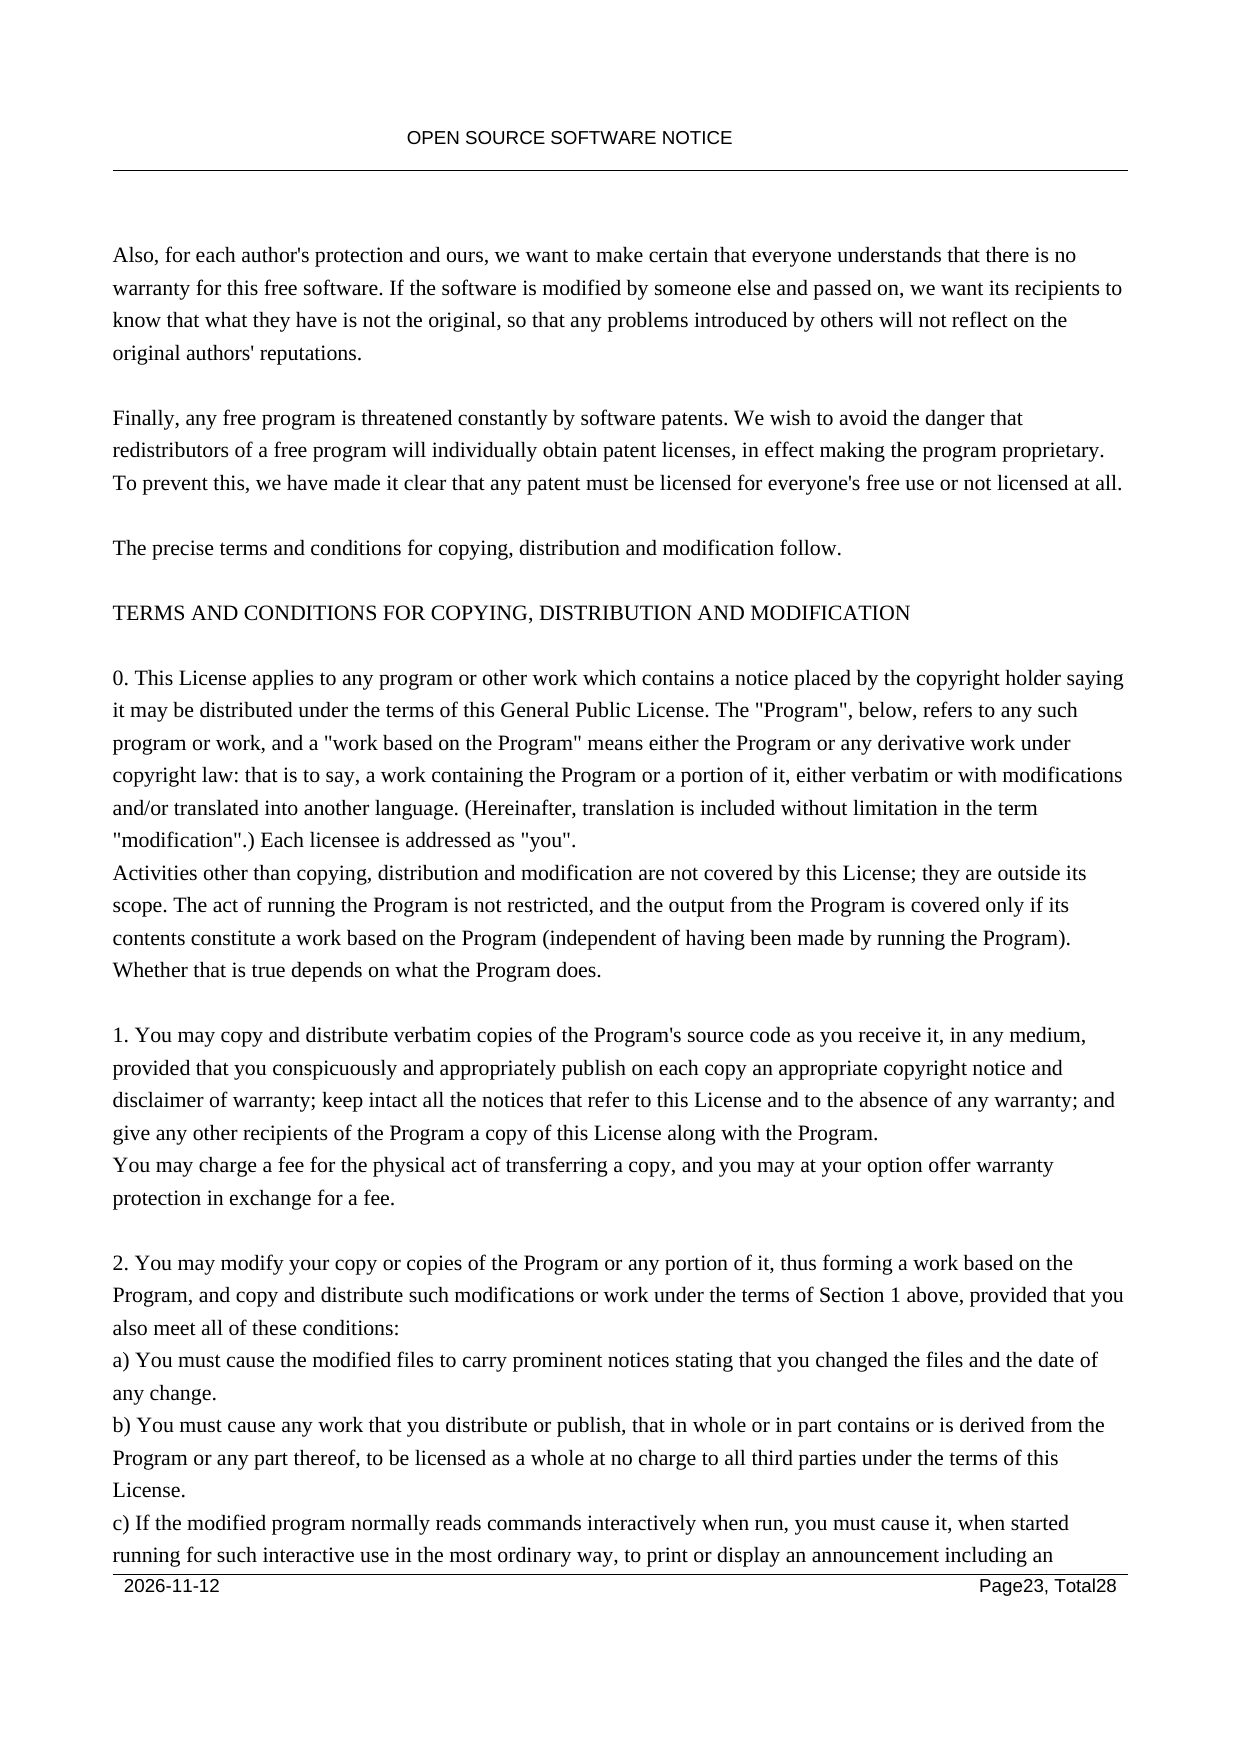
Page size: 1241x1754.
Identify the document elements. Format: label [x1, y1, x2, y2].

text [112, 206, 1128, 1571]
